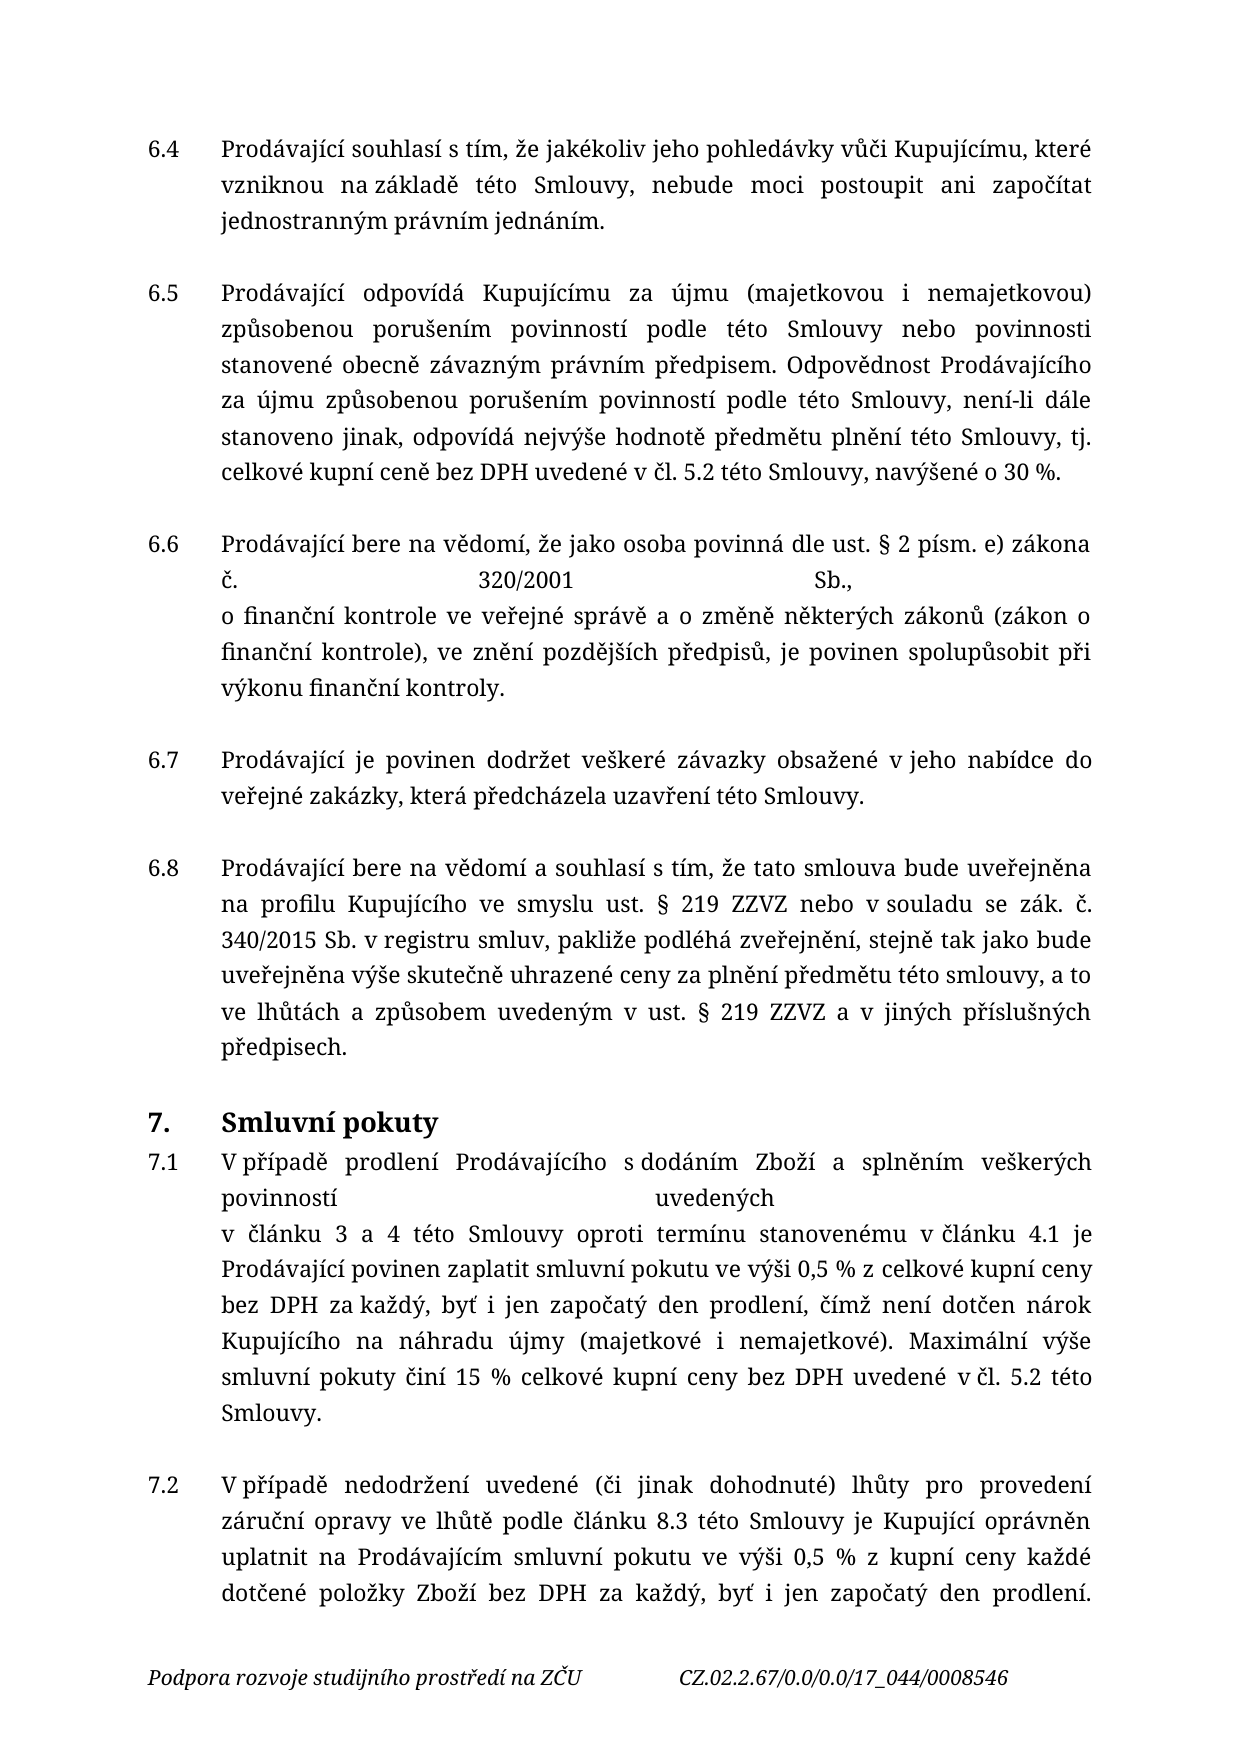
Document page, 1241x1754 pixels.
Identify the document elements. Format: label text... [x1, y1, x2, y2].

text 6.7 Prodávající je povinen dodržet veškeré závazky obsažené v jeho nabídce do veřejné zakázky, která předcházela uzavření této Smlouvy. [148, 744, 1093, 811]
text 6.4 Prodávající souhlasí s tím, že jakékoliv jeho pohledávky vůči Kupujícímu, které vzniknou na základě této Smlouvy, nebude moci postoupit ani započítat jednostranným právním jednáním. [148, 133, 1093, 236]
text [148, 1469, 1093, 1608]
text 7. Smluvní pokuty [148, 1103, 1093, 1140]
text 6.8 Prodávající bere na vědomí a souhlasí s tím, že tato smlouva bude uveřejněna na profilu Kupujícího ve smyslu ust. § 219 ZZVZ nebo v souladu se zák. č. 340/2015 Sb. v registru smluv, pakliže podléhá zveřejnění, stejně tak jako bude uveřejněna výše skutečně uhrazené ceny za plnění předmětu této smlouvy, a to ve lhůtách a způsobem uvedeným v ust. § 219 ZZVZ a v jiných příslušných předpisech. [148, 852, 1093, 1063]
text 6.5 Prodávající odpovídá Kupujícímu za újmu (majetkovou i nemajetkovou) způsobenou porušením povinností podle této Smlouvy nebo povinnosti stanovené obecně závazným právním předpisem. Odpovědnost Prodávajícího za újmu způsobenou porušením povinností podle této Smlouvy, není-li dále stanoveno jinak, odpovídá nejvýše hodnotě předmětu plnění této Smlouvy, tj. celkové kupní ceně bez DPH uvedené v čl. 5.2 této Smlouvy, navýšené o 30 %. [148, 277, 1093, 488]
text 7.1 V případě prodlení Prodávajícího s dodáním Zboží a splněním veškerých povinností uvedených v článku 3 a 4 této Smlouvy oproti termínu stanovenému v článku 4.1 je Prodávající povinen zaplatit smluvní pokutu ve výši 0,5 % z celkové kupní ceny bez DPH za každý, byť i jen započatý den prodlení, čímž není dotčen nárok Kupujícího na náhradu újmy (majetkové i nemajetkové). Maximální výše smluvní pokuty činí 15 % celkové kupní ceny bez DPH uvedené v čl. 5.2 této Smlouvy. [148, 1146, 1093, 1428]
text 6.6 Prodávající bere na vědomí, že jako osoba povinná dle ust. § 2 písm. e) zákona č. 320/2001 Sb., o finanční kontrole ve veřejné správě a o změně některých zákonů (zákon o finanční kontrole), ve znění pozdějších předpisů, je povinen spolupůsobit při výkonu finanční kontroly. [148, 528, 1093, 703]
